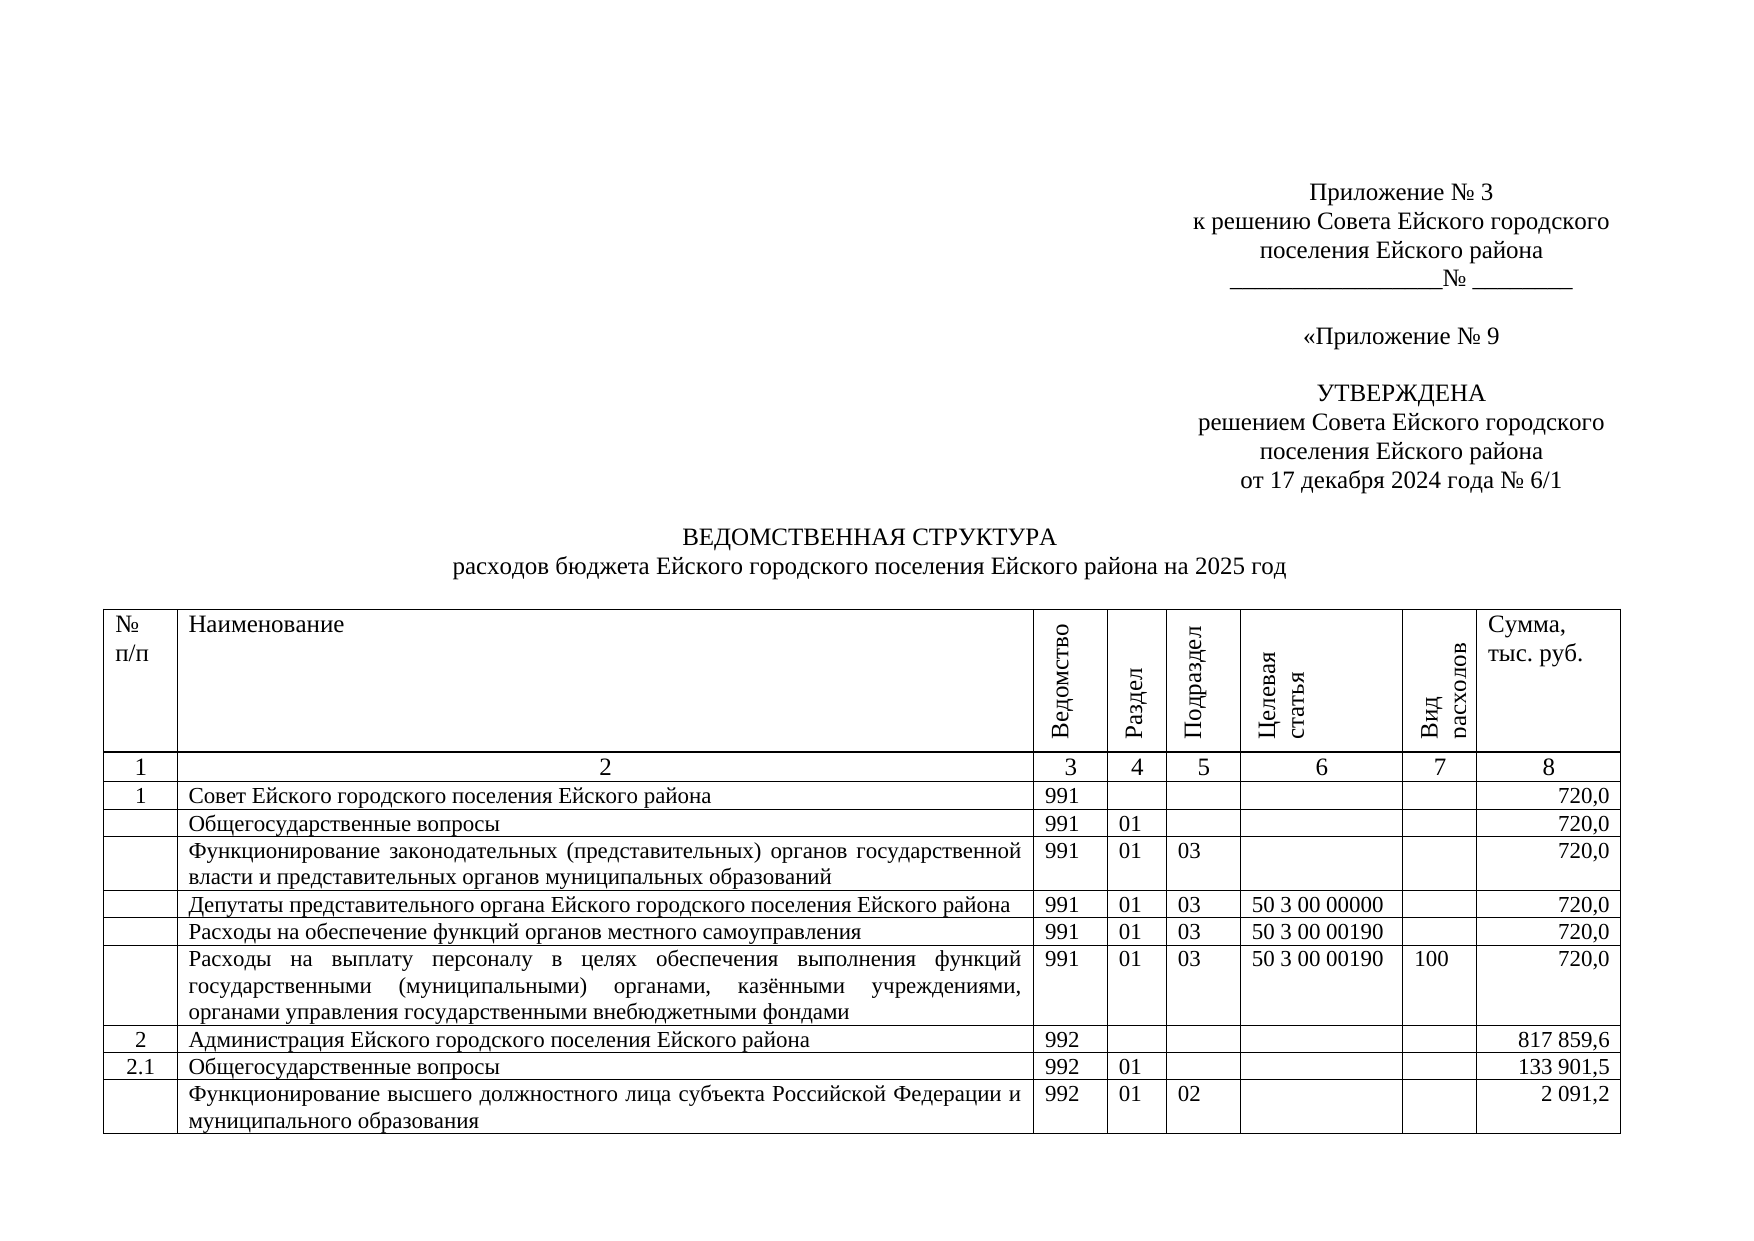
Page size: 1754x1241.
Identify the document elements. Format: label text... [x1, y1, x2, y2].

table_cell 03 [1167, 946, 1240, 1024]
table_cell 50 3 00 00000 [1241, 891, 1402, 917]
table_cell 01 [1108, 891, 1166, 917]
table_cell [104, 946, 177, 1024]
text к решению Совета Ейского городского поселения Ейского района [1167, 206, 1636, 263]
table_header № п/п [104, 610, 177, 751]
table_header Ведомство [1034, 610, 1107, 751]
table_cell 2.1 [104, 1053, 177, 1079]
table_cell 991 [1034, 918, 1107, 944]
table_cell 991 [1034, 810, 1107, 836]
table_cell [1403, 782, 1476, 808]
table_cell [1241, 1026, 1402, 1052]
text Приложение № 3 [1167, 177, 1636, 206]
table_cell 720,0 [1477, 918, 1620, 944]
table_cell Депутаты представительного органа Ейского городского поселения Ейского района [178, 891, 1033, 917]
table_cell 7 [1403, 753, 1476, 781]
table_cell 01 [1108, 810, 1166, 836]
text от 17 декабря 2024 года № 6/1 [1167, 465, 1636, 493]
table_cell 2 091,2 [1477, 1080, 1620, 1133]
table_cell [1403, 1080, 1476, 1133]
table_cell 817 859,6 [1477, 1026, 1620, 1052]
table_cell [104, 891, 177, 917]
table_cell 01 [1108, 1080, 1166, 1133]
table_cell Расходы на выплату персоналу в целях обеспечения выполнения функций государственными (муниципальными) органами, казёнными учреждениями, органами управления государственными внебюджетными фондами [178, 946, 1033, 1024]
table_cell 5 [1167, 753, 1240, 781]
table_cell Функционирование высшего должностного лица субъекта Российской Федерации и муниципального образования [178, 1080, 1033, 1133]
table_cell [1403, 837, 1476, 890]
table_cell [1241, 1080, 1402, 1133]
text ВЕДОМСТВЕННАЯ СТРУКТУРА [103, 522, 1636, 551]
table_cell 01 [1108, 918, 1166, 944]
table_cell 992 [1034, 1080, 1107, 1133]
table_cell 720,0 [1477, 891, 1620, 917]
table_cell 720,0 [1477, 810, 1620, 836]
table_cell 100 [1403, 946, 1476, 1024]
table_cell Функционирование законодательных (представительных) органов государственной власти и представительных органов муниципальных образований [178, 837, 1033, 890]
table_cell Общегосударственные вопросы [178, 1053, 1033, 1079]
text _________________№ ________ [1167, 263, 1636, 292]
table_cell Общегосударственные вопросы [178, 810, 1033, 836]
table_cell 991 [1034, 946, 1107, 1024]
table_cell [1241, 837, 1402, 890]
table_cell 01 [1108, 837, 1166, 890]
table_header Наименование [178, 610, 1033, 751]
table_header Раздел [1108, 610, 1166, 751]
table_cell 50 3 00 00190 [1241, 918, 1402, 944]
table_cell 1 [104, 753, 177, 781]
table_cell [1167, 1026, 1240, 1052]
table_cell [1241, 782, 1402, 808]
table_cell 3 [1034, 753, 1107, 781]
table_cell [1403, 1053, 1476, 1079]
table_cell 1 [104, 782, 177, 808]
text «Приложение № 9 [1167, 321, 1636, 350]
table_header Целевая статья [1241, 610, 1402, 751]
table_cell Совет Ейского городского поселения Ейского района [178, 782, 1033, 808]
table_cell [1167, 782, 1240, 808]
table_cell [1403, 918, 1476, 944]
table_cell Расходы на обеспечение функций органов местного самоуправления [178, 918, 1033, 944]
table_cell 01 [1108, 946, 1166, 1024]
table_cell 991 [1034, 837, 1107, 890]
table_cell [1403, 891, 1476, 917]
table_cell 4 [1108, 753, 1166, 781]
table_cell [1108, 1026, 1166, 1052]
table_header Подраздел [1167, 610, 1240, 751]
table_cell 03 [1167, 918, 1240, 944]
table_cell 03 [1167, 891, 1240, 917]
table_cell [1167, 1053, 1240, 1079]
table_cell 2 [104, 1026, 177, 1052]
table_cell 992 [1034, 1026, 1107, 1052]
table_cell 992 [1034, 1053, 1107, 1079]
table_cell [1241, 810, 1402, 836]
table_cell [1108, 782, 1166, 808]
table_cell [104, 1080, 177, 1133]
table_cell 720,0 [1477, 782, 1620, 808]
table_cell [104, 810, 177, 836]
table_cell [1403, 1026, 1476, 1052]
table_cell 01 [1108, 1053, 1166, 1079]
table_header Вид расходов [1403, 610, 1476, 751]
table_cell 133 901,5 [1477, 1053, 1620, 1079]
table_cell [1403, 810, 1476, 836]
table_cell 50 3 00 00190 [1241, 946, 1402, 1024]
table_cell 2 [178, 753, 1033, 781]
table_cell 8 [1477, 753, 1620, 781]
table_cell 6 [1241, 753, 1402, 781]
table_cell 720,0 [1477, 837, 1620, 890]
table_cell 720,0 [1477, 946, 1620, 1024]
text УТВЕРЖДЕНА [1167, 378, 1636, 407]
table_cell 991 [1034, 891, 1107, 917]
table_cell [104, 918, 177, 944]
table_cell [104, 837, 177, 890]
table_cell 03 [1167, 837, 1240, 890]
table_cell 991 [1034, 782, 1107, 808]
table_cell [1167, 810, 1240, 836]
table_cell 02 [1167, 1080, 1240, 1133]
table_cell [1241, 1053, 1402, 1079]
text расходов бюджета Ейского городского поселения Ейского района на 2025 год [103, 551, 1636, 580]
table_header Сумма, тыс. руб. [1477, 610, 1620, 751]
table_cell Администрация Ейского городского поселения Ейского района [178, 1026, 1033, 1052]
text решением Совета Ейского городского поселения Ейского района [1167, 407, 1636, 465]
